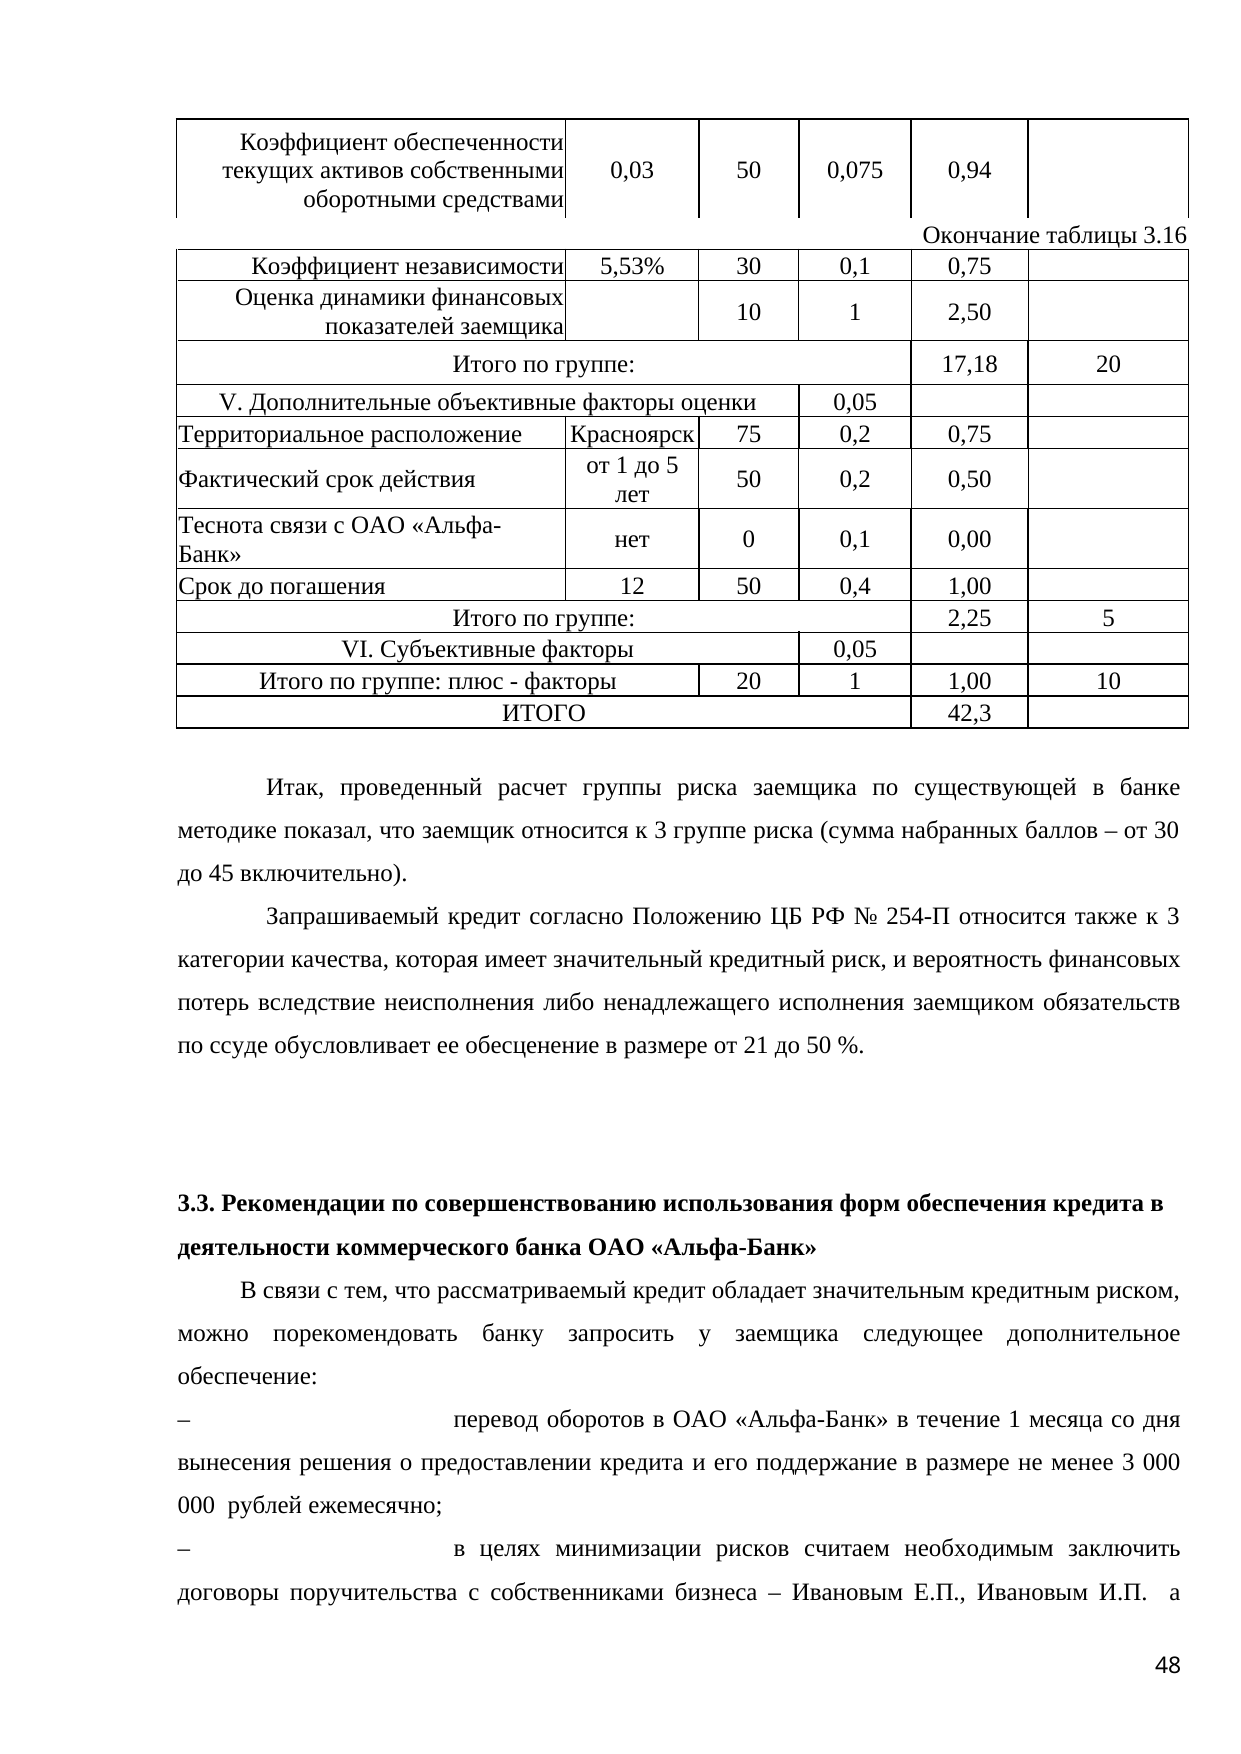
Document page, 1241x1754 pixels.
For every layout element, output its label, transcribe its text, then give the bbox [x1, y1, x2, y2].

table_cell 20 [1029, 341, 1188, 384]
table_cell 50 [700, 569, 798, 599]
table_cell 2,50 [912, 281, 1028, 340]
table_cell Теснота связи с ОАО «Альфа-Банк» [177, 509, 565, 568]
table_cell [566, 281, 698, 340]
table_cell 5,53% [566, 250, 698, 280]
table_cell 0,4 [800, 569, 910, 599]
table_cell 0,75 [912, 417, 1027, 447]
table_cell [1029, 417, 1188, 447]
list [177, 1533, 1181, 1605]
table_cell 2,25 [912, 601, 1027, 631]
table_cell Итого по группе: плюс - факторы [177, 665, 698, 695]
table_cell Территориальное расположение [177, 417, 565, 447]
table_cell 0,50 [912, 449, 1028, 507]
list перевод оборотов в ОАО «Альфа-Банк» в течение 1 месяца со дня вынесения решения о предоставлении кредита и его поддержание в размере не менее 3 000 000 рублей ежемесячно; [177, 1404, 1181, 1519]
table_cell 30 [699, 250, 798, 280]
table_cell Красноярск [566, 417, 698, 447]
table_cell от 1 до 5 лет [566, 449, 698, 507]
table_cell 0,05 [800, 633, 910, 663]
table_cell 0 [700, 509, 798, 568]
table_cell Окончание таблицы 3.16 [176, 218, 1188, 248]
table_cell ИТОГО [177, 697, 910, 727]
text Итак, проведенный расчет группы риска заемщика по существующей в банке методике показал, что заемщик относится к 3 группе риска (сумма набранных баллов – от 30 до 45 включительно). [177, 772, 1181, 887]
table_cell 1 [799, 281, 911, 340]
table_cell 12 [566, 569, 698, 599]
table_cell 10 [1029, 665, 1188, 695]
table_cell 0,05 [800, 385, 910, 416]
table_cell [1029, 509, 1188, 568]
table_cell [1029, 633, 1188, 663]
table_cell нет [566, 509, 698, 568]
table_cell 0,03 [566, 120, 698, 218]
table_cell Итого по группе: [177, 601, 910, 631]
table_cell VI. Субъективные факторы [177, 633, 798, 663]
table_cell [1029, 569, 1188, 599]
table_cell 1 [800, 665, 910, 695]
table_cell [1029, 120, 1188, 218]
table_cell Оценка динамики финансовых показателей заемщика [177, 281, 565, 340]
table_cell Коэффициент обеспеченности текущих активов собственными оборотными средствами [177, 120, 565, 218]
table_cell 1,00 [912, 665, 1027, 695]
table_cell [1029, 449, 1188, 507]
table_cell 0,75 [912, 250, 1028, 280]
table_cell 5 [1029, 601, 1188, 631]
table_cell 0,2 [799, 449, 911, 507]
table_cell 10 [699, 281, 798, 340]
table_cell Коэффициент независимости [177, 250, 565, 280]
table_cell 0,1 [800, 509, 910, 568]
table_cell Срок до погашения [177, 569, 565, 599]
table_cell Итого по группе: [177, 341, 910, 384]
table_cell 0,1 [799, 250, 911, 280]
table_cell [912, 633, 1027, 663]
table_cell [1029, 385, 1188, 416]
table_cell 42,3 [912, 697, 1027, 727]
table_cell 0,075 [800, 120, 910, 218]
table_cell [1029, 281, 1188, 340]
table_cell 50 [699, 449, 798, 507]
table_cell Фактический срок действия [177, 449, 565, 507]
table_cell 17,18 [912, 341, 1027, 384]
table_cell 0,2 [800, 417, 910, 447]
text 3.3. Рекомендации по совершенствованию использования форм обеспечения кредита в деятельности коммерческого банка ОАО «Альфа-Банк» [177, 1188, 1181, 1260]
table_cell 75 [700, 417, 798, 447]
text Запрашиваемый кредит согласно Положению ЦБ РФ № 254-П относится также к 3 категории качества, которая имеет значительный кредитный риск, и вероятность финансовых потерь вследствие неисполнения либо ненадлежащего исполнения заемщиком обязательств по ссуде обусловливает ее обесценение в размере от 21 до 50 %. [177, 901, 1181, 1059]
table_cell V. Дополнительные объективные факторы оценки [177, 385, 798, 416]
table_cell [1029, 697, 1188, 727]
table_cell 20 [700, 665, 798, 695]
table_cell [1029, 250, 1188, 280]
table_cell [912, 385, 1027, 416]
text В связи с тем, что рассматриваемый кредит обладает значительным кредитным риском, можно порекомендовать банку запросить у заемщика следующее дополнительное обеспечение: [177, 1275, 1181, 1390]
table_cell 0,00 [912, 509, 1027, 568]
table_cell 0,94 [912, 120, 1027, 218]
table_cell 50 [700, 120, 798, 218]
table_cell 1,00 [912, 569, 1027, 599]
